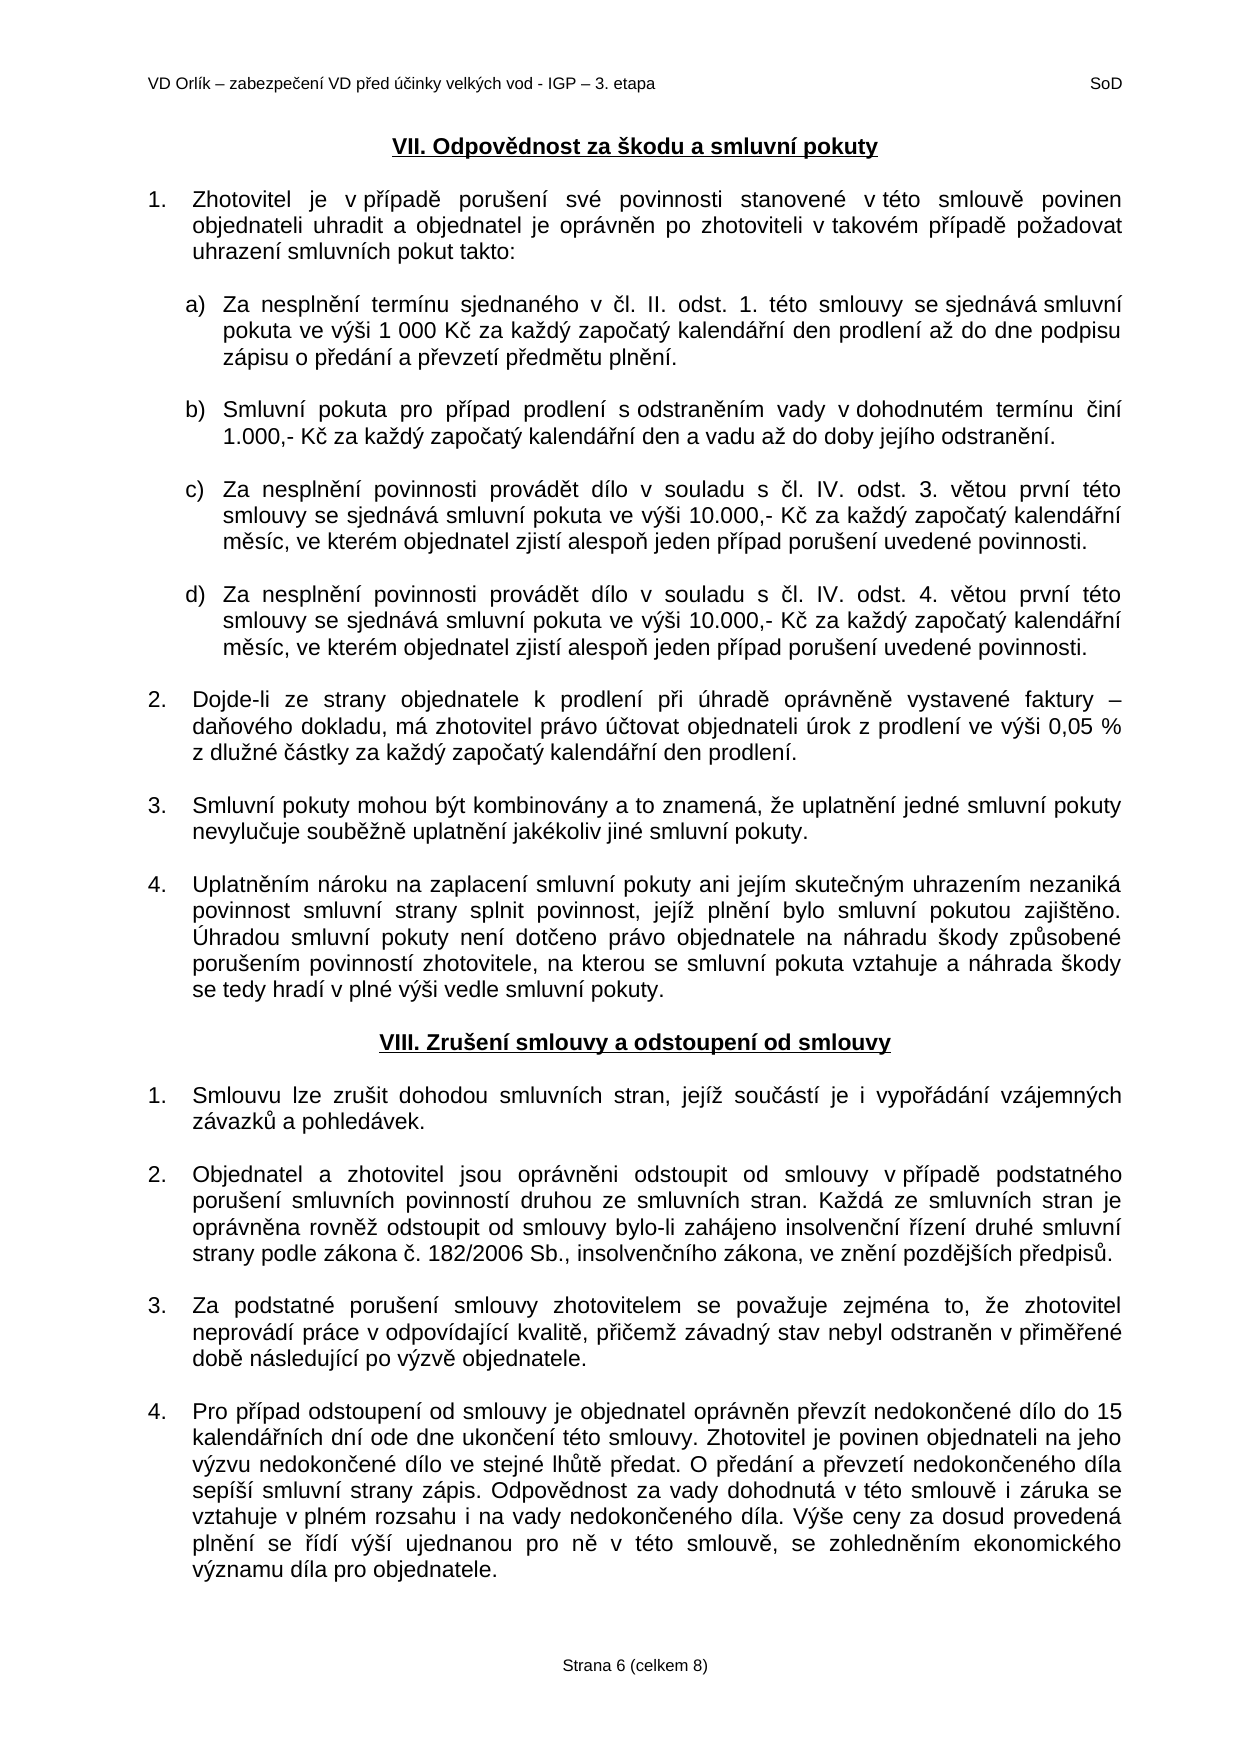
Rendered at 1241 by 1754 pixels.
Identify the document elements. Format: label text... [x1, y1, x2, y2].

list Za nesplnění povinnosti provádět dílo v souladu s čl. IV. odst. 4. větou první této smlouvy se sjednává smluvní pokuta ve výši 10.000,- Kč za každý započatý kalendářní měsíc, ve kterém objednatel zjistí alespoň jeden případ porušení uvedené povinnosti. [185, 581, 1122, 660]
subtitle VIII. Zrušení smlouvy a odstoupení od smlouvy [148, 1029, 1122, 1055]
list Za podstatné porušení smlouvy zhotovitelem se považuje zejména to, že zhotovitel neprovádí práce v odpovídající kvalitě, přičemž závadný stav nebyl odstraněn v přiměřené době následující po výzvě objednatele. [148, 1292, 1122, 1372]
subtitle VII. Odpovědnost za škodu a smluvní pokuty [148, 133, 1122, 159]
list Uplatněním nároku na zaplacení smluvní pokuty ani jejím skutečným uhrazením nezaniká povinnost smluvní strany splnit povinnost, jejíž plnění bylo smluvní pokutou zajištěno. Úhradou smluvní pokuty není dotčeno právo objednatele na náhradu škody způsobené porušením povinností zhotovitele, na kterou se smluvní pokuta vztahuje a náhrada škody se tedy hradí v plné výši vedle smluvní pokuty. [148, 871, 1122, 1003]
list Smluvní pokuta pro případ prodlení s odstraněním vady v dohodnutém termínu činí 1.000,- Kč za každý započatý kalendářní den a vadu až do doby jejího odstranění. [185, 396, 1122, 449]
list Smlouvu lze zrušit dohodou smluvních stran, jejíž součástí je i vypořádání vzájemných závazků a pohledávek. [148, 1082, 1122, 1134]
list Za nesplnění povinnosti provádět dílo v souladu s čl. IV. odst. 3. větou první této smlouvy se sjednává smluvní pokuta ve výši 10.000,- Kč za každý započatý kalendářní měsíc, ve kterém objednatel zjistí alespoň jeden případ porušení uvedené povinnosti. [185, 476, 1122, 554]
list Pro případ odstoupení od smlouvy je objednatel oprávněn převzít nedokončené dílo do 15 kalendářních dní ode dne ukončení této smlouvy. Zhotovitel je povinen objednateli na jeho výzvu nedokončené dílo ve stejné lhůtě předat. O předání a převzetí nedokončeného díla sepíší smluvní strany zápis. Odpovědnost za vady dohodnutá v této smlouvě i záruka se vztahuje v plném rozsahu i na vady nedokončeného díla. Výše ceny za dosud provedená plnění se řídí výší ujednanou pro ně v této smlouvě, se zohledněním ekonomického významu díla pro objednatele. [148, 1398, 1122, 1582]
list Zhotovitel je v případě porušení své povinnosti stanovené v této smlouvě povinen objednateli uhradit a objednatel je oprávněn po zhotoviteli v takovém případě požadovat uhrazení smluvních pokut takto: [148, 186, 1122, 265]
list Dojde-li ze strany objednatele k prodlení při úhradě oprávněně vystavené faktury – daňového dokladu, má zhotovitel právo účtovat objednateli úrok z prodlení ve výši 0,05 % z dlužné částky za každý započatý kalendářní den prodlení. [148, 686, 1122, 765]
list Objednatel a zhotovitel jsou oprávněni odstoupit od smlouvy v případě podstatného porušení smluvních povinností druhou ze smluvních stran. Každá ze smluvních stran je oprávněna rovněž odstoupit od smlouvy bylo-li zahájeno insolvenční řízení druhé smluvní strany podle zákona č. 182/2006 Sb., insolvenčního zákona, ve znění pozdějších předpisů. [148, 1161, 1122, 1266]
list Smluvní pokuty mohou být kombinovány a to znamená, že uplatnění jedné smluvní pokuty nevylučuje souběžně uplatnění jakékoliv jiné smluvní pokuty. [148, 792, 1122, 844]
list Za nesplnění termínu sjednaného v čl. II. odst. 1. této smlouvy se sjednává smluvní pokuta ve výši 1 000 Kč za každý započatý kalendářní den prodlení až do dne podpisu zápisu o předání a převzetí předmětu plnění. [185, 291, 1122, 370]
